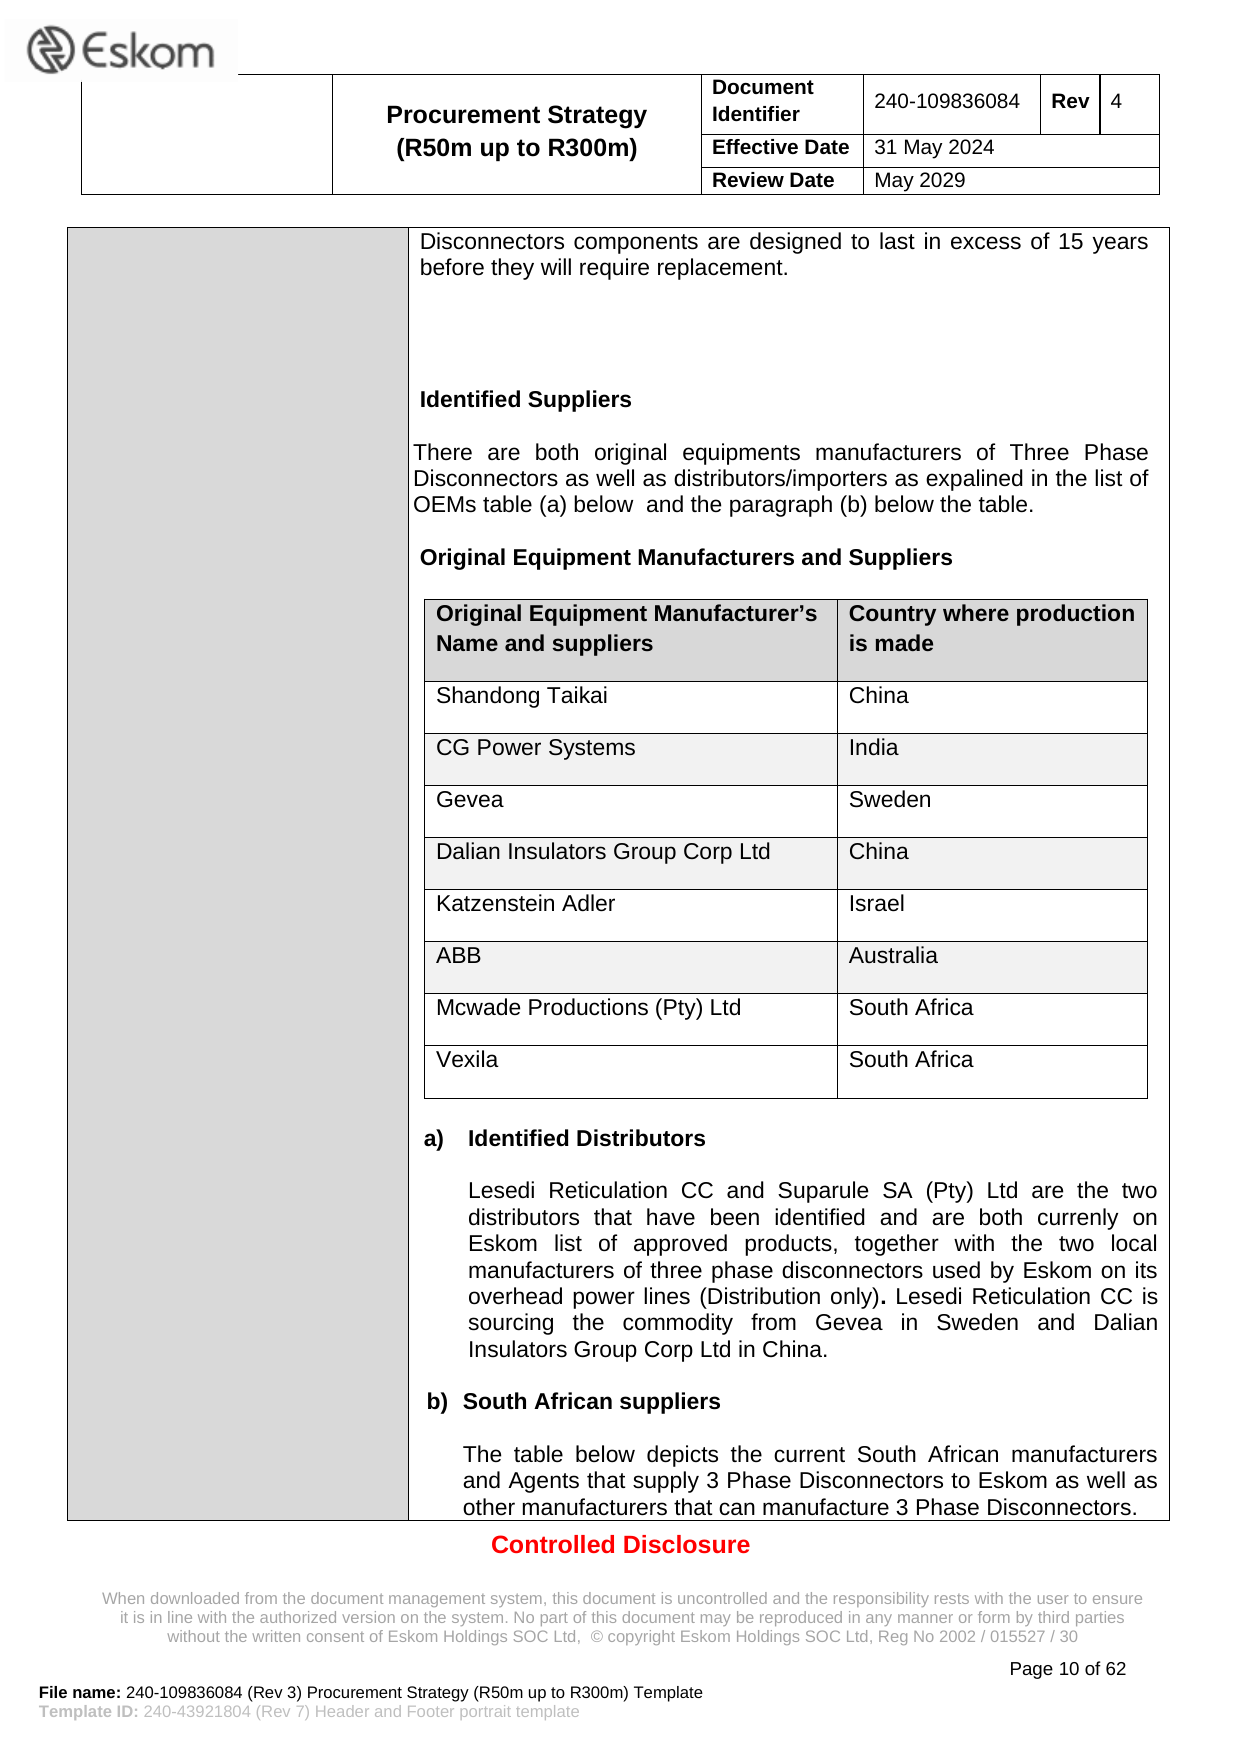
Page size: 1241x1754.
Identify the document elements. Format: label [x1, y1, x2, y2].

table_cell [409, 228, 1169, 1520]
table_cell [68, 228, 408, 1520]
